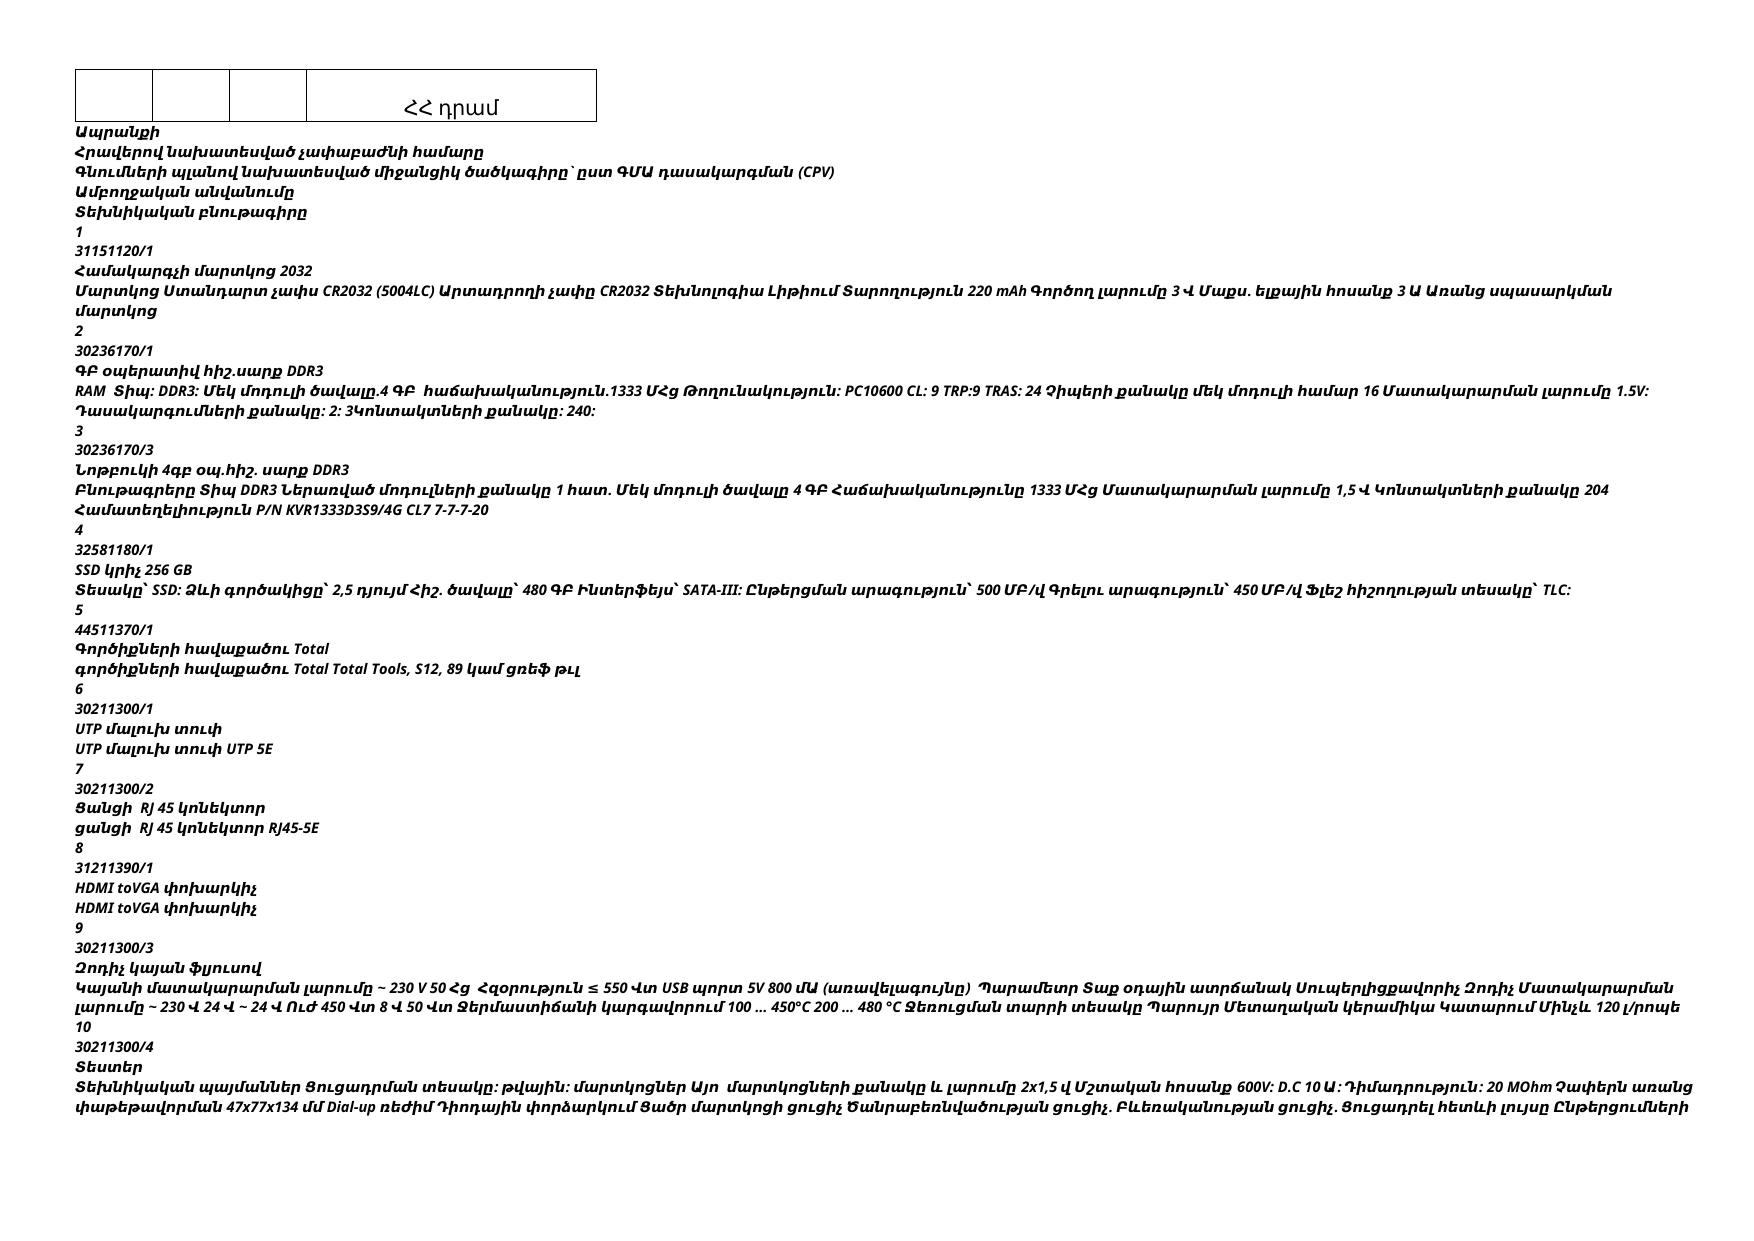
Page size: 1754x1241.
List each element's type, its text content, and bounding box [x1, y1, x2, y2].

text ՀՀ դրամ [317, 70, 585, 121]
